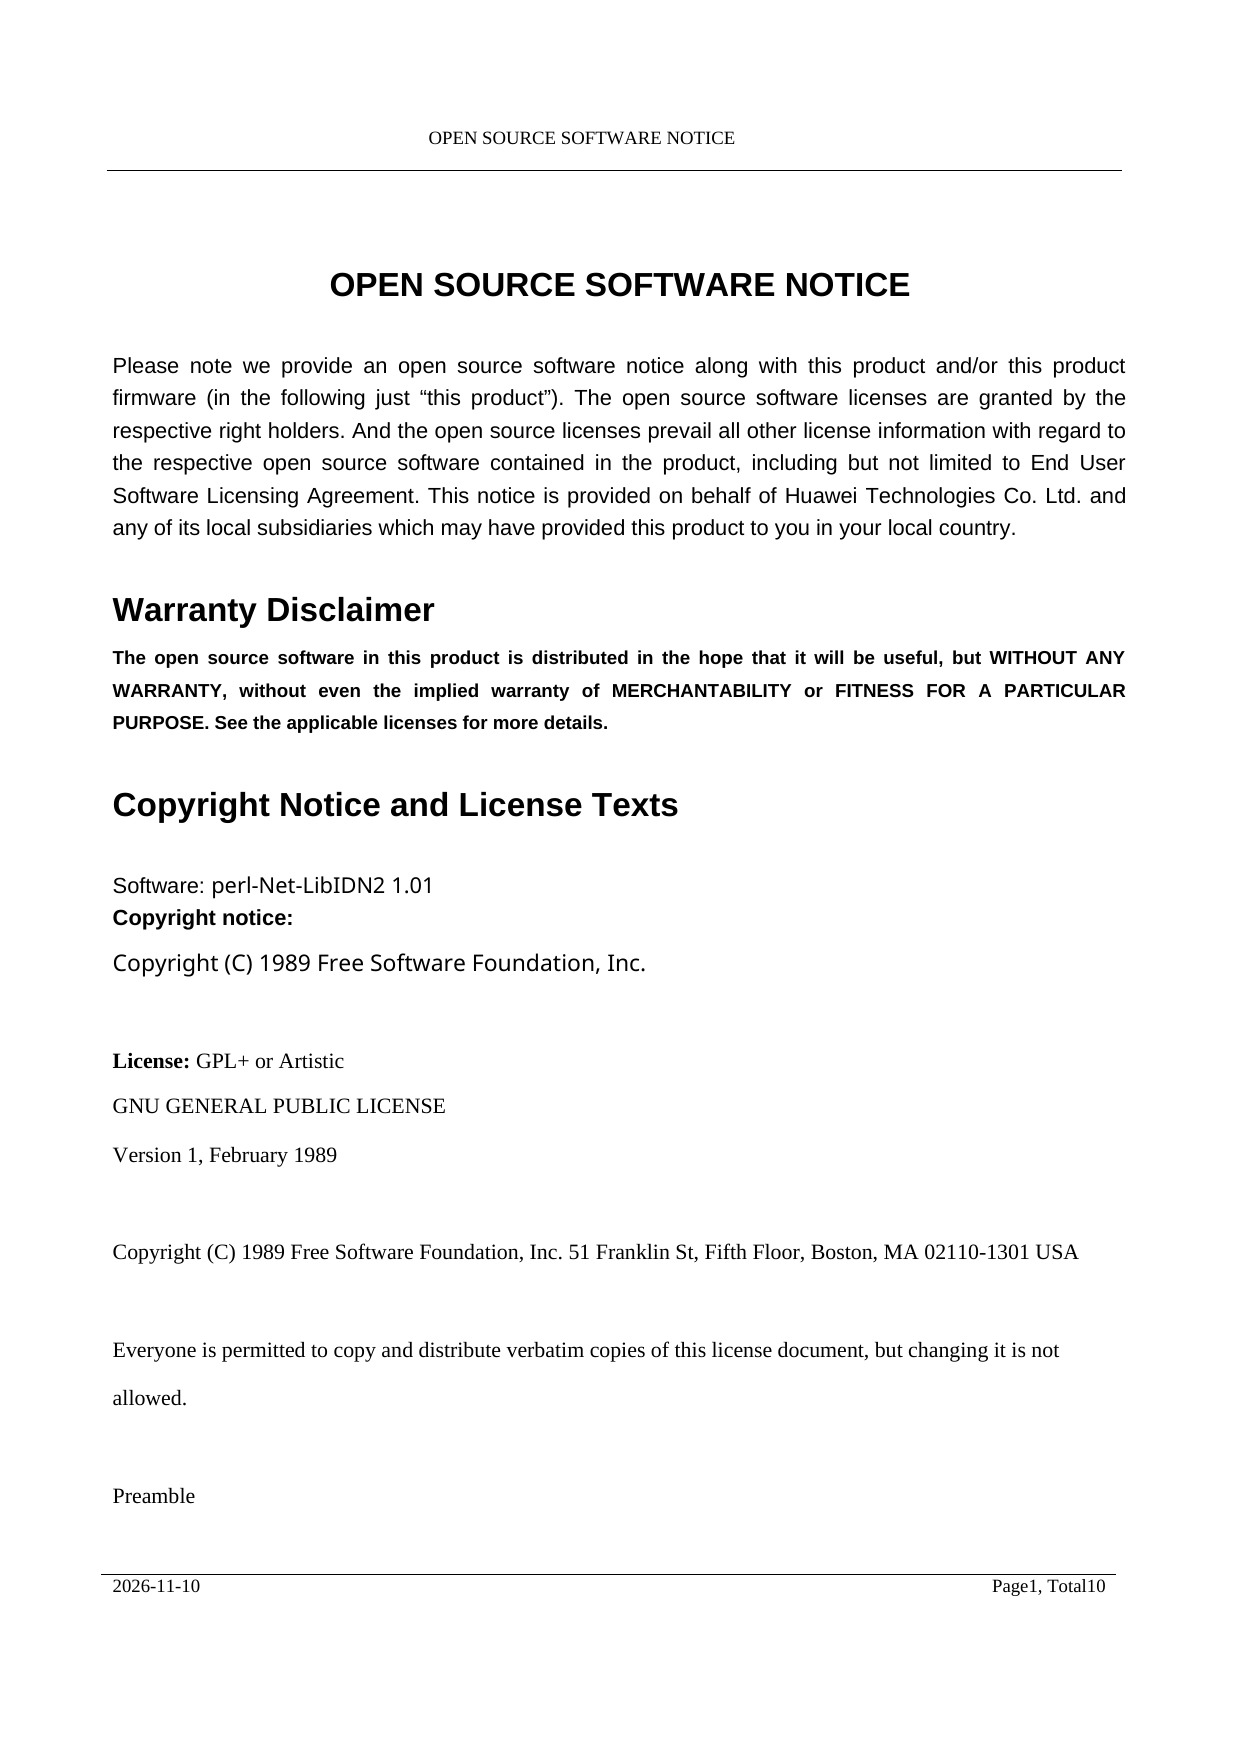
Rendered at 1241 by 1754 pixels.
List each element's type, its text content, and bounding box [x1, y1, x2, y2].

text License: GPL+ or Artistic [112, 1044, 1128, 1077]
text The open source software in this product is distributed in the hope that it will be useful, but WITHOUT ANY WARRANTY, without even the implied warranty of MERCHANTABILITY or FITNESS FOR A PARTICULAR PURPOSE. See the applicable licenses for more details. [112, 641, 1128, 739]
text Warranty Disclaimer [112, 576, 1128, 641]
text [112, 1089, 1128, 1512]
text Software: perl-Net-LibIDN2 1.01 [112, 869, 1128, 901]
text Copyright Notice and License Texts [112, 771, 1128, 836]
text Please note we provide an open source software notice along with this product and/or this product firmware (in the following just “this product”). The open source software licenses are granted by the respective right holders. And the open source licenses prevail all other license information with regard to the respective open source software contained in the product, including but not limited to End User Software Licensing Agreement. This notice is provided on behalf of Huawei Technologies Co. Ltd. and any of its local subsidiaries which may have provided this product to you in your local country. [112, 349, 1128, 544]
text OPEN SOURCE SOFTWARE NOTICE [112, 251, 1128, 316]
text Copyright (C) 1989 Free Software Foundation, Inc. [112, 947, 1128, 1028]
text Copyright notice: [112, 901, 1128, 934]
